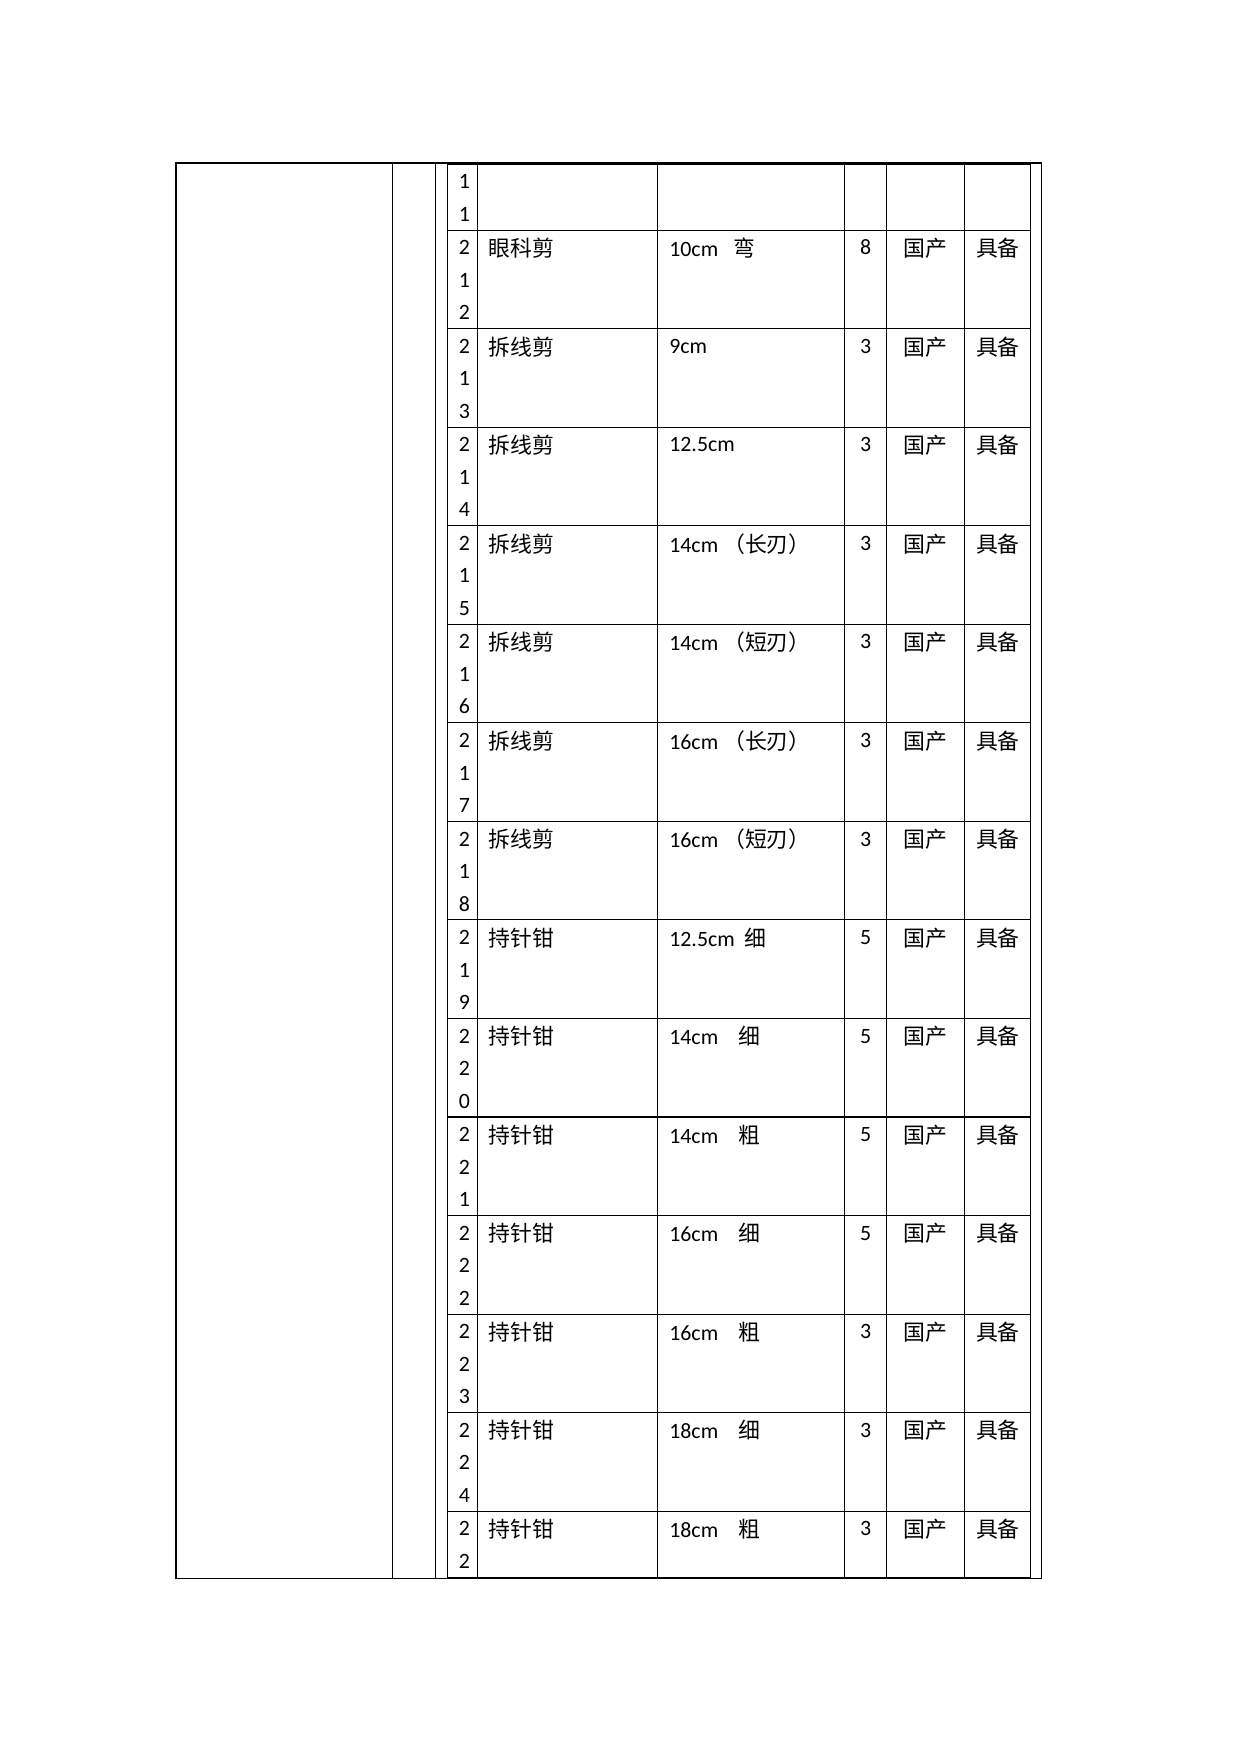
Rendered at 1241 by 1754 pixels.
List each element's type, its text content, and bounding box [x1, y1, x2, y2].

table_cell 数量单位：个 注：以上手术器械的材料均为不锈钢或医用高分子材料。 [887, 1413, 964, 1511]
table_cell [658, 1512, 844, 1577]
table_cell 数量单位：个 注：以上手术器械的材料均为不锈钢或医用高分子材料。 [845, 1216, 886, 1314]
table_cell 数量单位：个 注：以上手术器械的材料均为不锈钢或医用高分子材料。 [965, 1315, 1030, 1412]
table_cell 数量单位：个 注：以上手术器械的材料均为不锈钢或医用高分子材料。 [965, 723, 1030, 821]
table_cell 数量单位：个 注：以上手术器械的材料均为不锈钢或医用高分子材料。 [887, 625, 964, 722]
table_cell 数量单位：个 注：以上手术器械的材料均为不锈钢或医用高分子材料。 [887, 920, 964, 1018]
table_cell 数量单位：个 注：以上手术器械的材料均为不锈钢或医用高分子材料。 [478, 1315, 657, 1412]
table_cell 数量单位：个 注：以上手术器械的材料均为不锈钢或医用高分子材料。 [887, 428, 964, 525]
table_cell 数量单位：个 注：以上手术器械的材料均为不锈钢或医用高分子材料。 [845, 1413, 886, 1511]
table_cell 数量单位：个 注：以上手术器械的材料均为不锈钢或医用高分子材料。 [845, 1315, 886, 1412]
table_cell 数量单位：个 注：以上手术器械的材料均为不锈钢或医用高分子材料。 [658, 329, 844, 427]
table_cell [436, 164, 447, 1578]
table_cell 数量单位：个 注：以上手术器械的材料均为不锈钢或医用高分子材料。 [658, 723, 844, 821]
table_cell 数量单位：个 注：以上手术器械的材料均为不锈钢或医用高分子材料。 [965, 920, 1030, 1018]
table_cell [887, 165, 964, 230]
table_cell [1031, 164, 1041, 1578]
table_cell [448, 165, 477, 230]
table_cell 数量单位：个 注：以上手术器械的材料均为不锈钢或医用高分子材料。 [478, 723, 657, 821]
table_cell 数量单位：个 注：以上手术器械的材料均为不锈钢或医用高分子材料。 [845, 1118, 886, 1215]
table_cell 数量单位：个 注：以上手术器械的材料均为不锈钢或医用高分子材料。 [478, 526, 657, 624]
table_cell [965, 165, 1030, 230]
table_cell 数量单位：个 注：以上手术器械的材料均为不锈钢或医用高分子材料。 [965, 625, 1030, 722]
table_cell 数量单位：个 注：以上手术器械的材料均为不锈钢或医用高分子材料。 [887, 526, 964, 624]
table_cell [177, 164, 392, 1578]
table_cell 数量单位：个 注：以上手术器械的材料均为不锈钢或医用高分子材料。 [965, 1216, 1030, 1314]
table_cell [658, 165, 844, 230]
table_cell 数量单位：个 注：以上手术器械的材料均为不锈钢或医用高分子材料。 [965, 1413, 1030, 1511]
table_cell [965, 1512, 1030, 1577]
table_cell 数量单位：个 注：以上手术器械的材料均为不锈钢或医用高分子材料。 [887, 723, 964, 821]
table_cell 1 [393, 164, 435, 1578]
table_cell 数量单位：个 注：以上手术器械的材料均为不锈钢或医用高分子材料。 [845, 526, 886, 624]
table_cell 数量单位：个 注：以上手术器械的材料均为不锈钢或医用高分子材料。 [478, 822, 657, 919]
table_cell 数量单位：个 注：以上手术器械的材料均为不锈钢或医用高分子材料。 [478, 428, 657, 525]
table_cell 数量单位：个 注：以上手术器械的材料均为不锈钢或医用高分子材料。 [965, 329, 1030, 427]
table_cell 数量单位：个 注：以上手术器械的材料均为不锈钢或医用高分子材料。 [658, 1118, 844, 1215]
table_cell 数量单位：个 注：以上手术器械的材料均为不锈钢或医用高分子材料。 [658, 1019, 844, 1116]
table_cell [478, 1512, 657, 1577]
table_cell 数量单位：个 注：以上手术器械的材料均为不锈钢或医用高分子材料。 [845, 723, 886, 821]
table_cell 数量单位：个 注：以上手术器械的材料均为不锈钢或医用高分子材料。 [658, 1315, 844, 1412]
table_cell 数量单位：个 注：以上手术器械的材料均为不锈钢或医用高分子材料。 [658, 231, 844, 328]
table_cell 数量单位：个 注：以上手术器械的材料均为不锈钢或医用高分子材料。 [965, 1118, 1030, 1215]
table_cell 数量单位：个 注：以上手术器械的材料均为不锈钢或医用高分子材料。 [658, 625, 844, 722]
table_cell 数量单位：个 注：以上手术器械的材料均为不锈钢或医用高分子材料。 [658, 1413, 844, 1511]
table_cell 数量单位：个 注：以上手术器械的材料均为不锈钢或医用高分子材料。 [965, 822, 1030, 919]
table_cell 数量单位：个 注：以上手术器械的材料均为不锈钢或医用高分子材料。 [845, 822, 886, 919]
table_cell 数量单位：个 注：以上手术器械的材料均为不锈钢或医用高分子材料。 [845, 920, 886, 1018]
table_cell 数量单位：个 注：以上手术器械的材料均为不锈钢或医用高分子材料。 [478, 1216, 657, 1314]
table_cell 数量单位：个 注：以上手术器械的材料均为不锈钢或医用高分子材料。 [658, 822, 844, 919]
table_cell 数量单位：个 注：以上手术器械的材料均为不锈钢或医用高分子材料。 [845, 329, 886, 427]
table_cell 数量单位：个 注：以上手术器械的材料均为不锈钢或医用高分子材料。 [965, 1019, 1030, 1116]
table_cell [887, 1512, 964, 1577]
table_cell 数量单位：个 注：以上手术器械的材料均为不锈钢或医用高分子材料。 [478, 920, 657, 1018]
table_cell 数量单位：个 注：以上手术器械的材料均为不锈钢或医用高分子材料。 [478, 1413, 657, 1511]
table_cell 数量单位：个 注：以上手术器械的材料均为不锈钢或医用高分子材料。 [845, 428, 886, 525]
table_cell 数量单位：个 注：以上手术器械的材料均为不锈钢或医用高分子材料。 [845, 231, 886, 328]
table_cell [845, 1512, 886, 1577]
table_cell 数量单位：个 注：以上手术器械的材料均为不锈钢或医用高分子材料。 [887, 329, 964, 427]
table_cell 数量单位：个 注：以上手术器械的材料均为不锈钢或医用高分子材料。 [965, 428, 1030, 525]
table_cell 数量单位：个 注：以上手术器械的材料均为不锈钢或医用高分子材料。 [658, 428, 844, 525]
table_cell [448, 1512, 477, 1577]
table_cell 数量单位：个 注：以上手术器械的材料均为不锈钢或医用高分子材料。 [887, 231, 964, 328]
table_cell 数量单位：个 注：以上手术器械的材料均为不锈钢或医用高分子材料。 [965, 231, 1030, 328]
table_cell 数量单位：个 注：以上手术器械的材料均为不锈钢或医用高分子材料。 [658, 920, 844, 1018]
table_cell 数量单位：个 注：以上手术器械的材料均为不锈钢或医用高分子材料。 [887, 1019, 964, 1116]
table_cell 数量单位：个 注：以上手术器械的材料均为不锈钢或医用高分子材料。 [478, 329, 657, 427]
table_cell 数量单位：个 注：以上手术器械的材料均为不锈钢或医用高分子材料。 [478, 625, 657, 722]
table_cell 数量单位：个 注：以上手术器械的材料均为不锈钢或医用高分子材料。 [887, 822, 964, 919]
table_cell 数量单位：个 注：以上手术器械的材料均为不锈钢或医用高分子材料。 [845, 625, 886, 722]
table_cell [845, 165, 886, 230]
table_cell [478, 165, 657, 230]
table_cell 数量单位：个 注：以上手术器械的材料均为不锈钢或医用高分子材料。 [887, 1216, 964, 1314]
table_cell 数量单位：个 注：以上手术器械的材料均为不锈钢或医用高分子材料。 [478, 1118, 657, 1215]
table_cell 数量单位：个 注：以上手术器械的材料均为不锈钢或医用高分子材料。 [478, 1019, 657, 1116]
table_cell 数量单位：个 注：以上手术器械的材料均为不锈钢或医用高分子材料。 [887, 1118, 964, 1215]
table_cell 数量单位：个 注：以上手术器械的材料均为不锈钢或医用高分子材料。 [478, 231, 657, 328]
table_cell 数量单位：个 注：以上手术器械的材料均为不锈钢或医用高分子材料。 [965, 526, 1030, 624]
table_cell 数量单位：个 注：以上手术器械的材料均为不锈钢或医用高分子材料。 [658, 526, 844, 624]
table_cell 数量单位：个 注：以上手术器械的材料均为不锈钢或医用高分子材料。 [658, 1216, 844, 1314]
table_cell 数量单位：个 注：以上手术器械的材料均为不锈钢或医用高分子材料。 [845, 1019, 886, 1116]
table_cell 数量单位：个 注：以上手术器械的材料均为不锈钢或医用高分子材料。 [887, 1315, 964, 1412]
